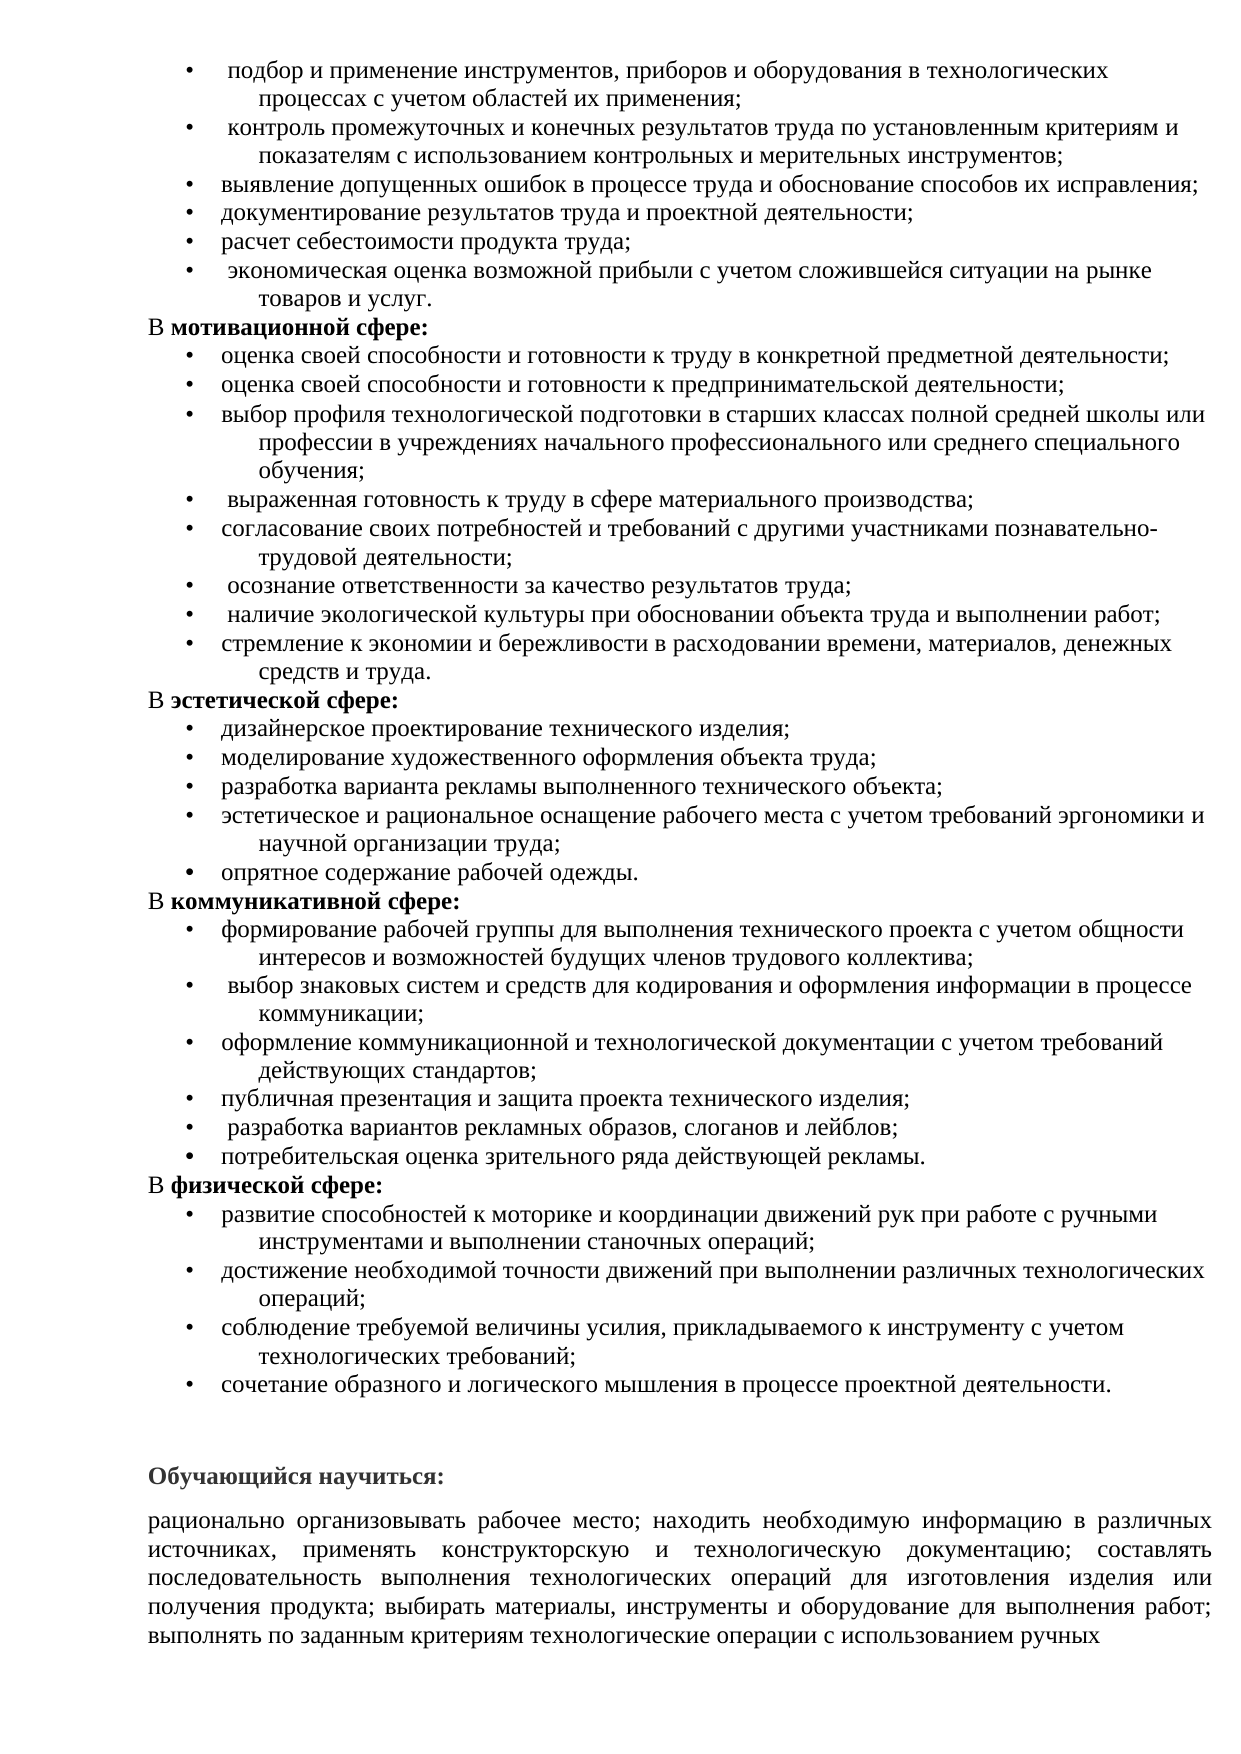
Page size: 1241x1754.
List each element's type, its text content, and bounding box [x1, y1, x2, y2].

list наличие экологической культуры при обосновании объекта труда и выполнении работ; [185, 599, 1226, 628]
text рационально организовывать рабочее место; находить необходимую информацию в различных источниках, применять конструкторскую и технологическую документацию; составлять последовательность выполнения технологических операций для изготовления изделия или получения продукта; выбирать материалы, инструменты и оборудование для выполнения работ; выполнять по заданным критериям технологические операции с использованием ручных [148, 1505, 1213, 1649]
subtitle В эстетической сфере: [148, 686, 1226, 714]
list дизайнерское проектирование технического изделия; [185, 714, 1226, 742]
list соблюдение требуемой величины усилия, прикладываемого к инструменту с учетом технологических требований; [185, 1313, 1124, 1370]
list эстетическое и рациональное оснащение рабочего места с учетом требований эргономики и научной организации труда; [185, 801, 1205, 857]
list моделирование художественного оформления объекта труда; [185, 742, 1226, 771]
list публичная презентация и защита проекта технического изделия; [185, 1084, 1226, 1112]
list расчет себестоимости продукта труда; [185, 226, 1226, 255]
list оценка своей способности и готовности к предпринимательской деятельности; [185, 369, 1226, 398]
list выявление допущенных ошибок в процессе труда и обоснование способов их исправления; [185, 169, 1226, 197]
subtitle В мотивационной сфере: [148, 313, 1226, 341]
list контроль промежуточных и конечных результатов труда по установленным критериям и показателям с использованием контрольных и мерительных инструментов; [185, 113, 1179, 169]
list оценка своей способности и готовности к труду в конкретной предметной деятельности; [185, 341, 1226, 369]
text Обучающийся научиться: [148, 1461, 1226, 1490]
list выбор профиля технологической подготовки в старших классах полной средней школы или профессии в учреждениях начального профессионального или среднего специального обучения; [185, 399, 1206, 484]
list выбор знаковых систем и средств для кодирования и оформления информации в процессе коммуникации; [185, 972, 1192, 1027]
list экономическая оценка возможной прибыли с учетом сложившейся ситуации на рынке товаров и услуг. [185, 257, 1152, 312]
list сочетание образного и логического мышления в процессе проектной деятельности. [185, 1370, 1226, 1398]
list стремление к экономии и бережливости в расходовании времени, материалов, денежных средств и труда. [185, 629, 1173, 685]
list формирование рабочей группы для выполнения технического проекта с учетом общности интересов и возможностей будущих членов трудового коллектива; [185, 916, 1184, 971]
list подбор и применение инструментов, приборов и оборудования в технологических процессах с учетом областей их применения; [185, 57, 1109, 112]
list достижение необходимой точности движений при выполнении различных технологических операций; [185, 1257, 1206, 1312]
list разработка вариантов рекламных образов, слоганов и лейблов; [185, 1112, 1226, 1141]
list согласование своих потребностей и требований с другими участниками познавательно- трудовой деятельности; [185, 514, 1159, 571]
list потребительская оценка зрительного ряда действующей рекламы. В физической сфере: [148, 1141, 927, 1199]
list опрятное содержание рабочей одежды. В коммуникативной сфере: [148, 857, 639, 915]
list документирование результатов труда и проектной деятельности; [185, 197, 1226, 226]
list развитие способностей к моторике и координации движений рук при работе с ручными инструментами и выполнении станочных операций; [185, 1200, 1158, 1255]
list выраженная готовность к труду в сфере материального производства; [185, 484, 1226, 513]
list разработка варианта рекламы выполненного технического объекта; [185, 771, 1226, 800]
list оформление коммуникационной и технологической документации с учетом требований действующих стандартов; [185, 1028, 1164, 1084]
list осознание ответственности за качество результатов труда; [185, 571, 1226, 599]
